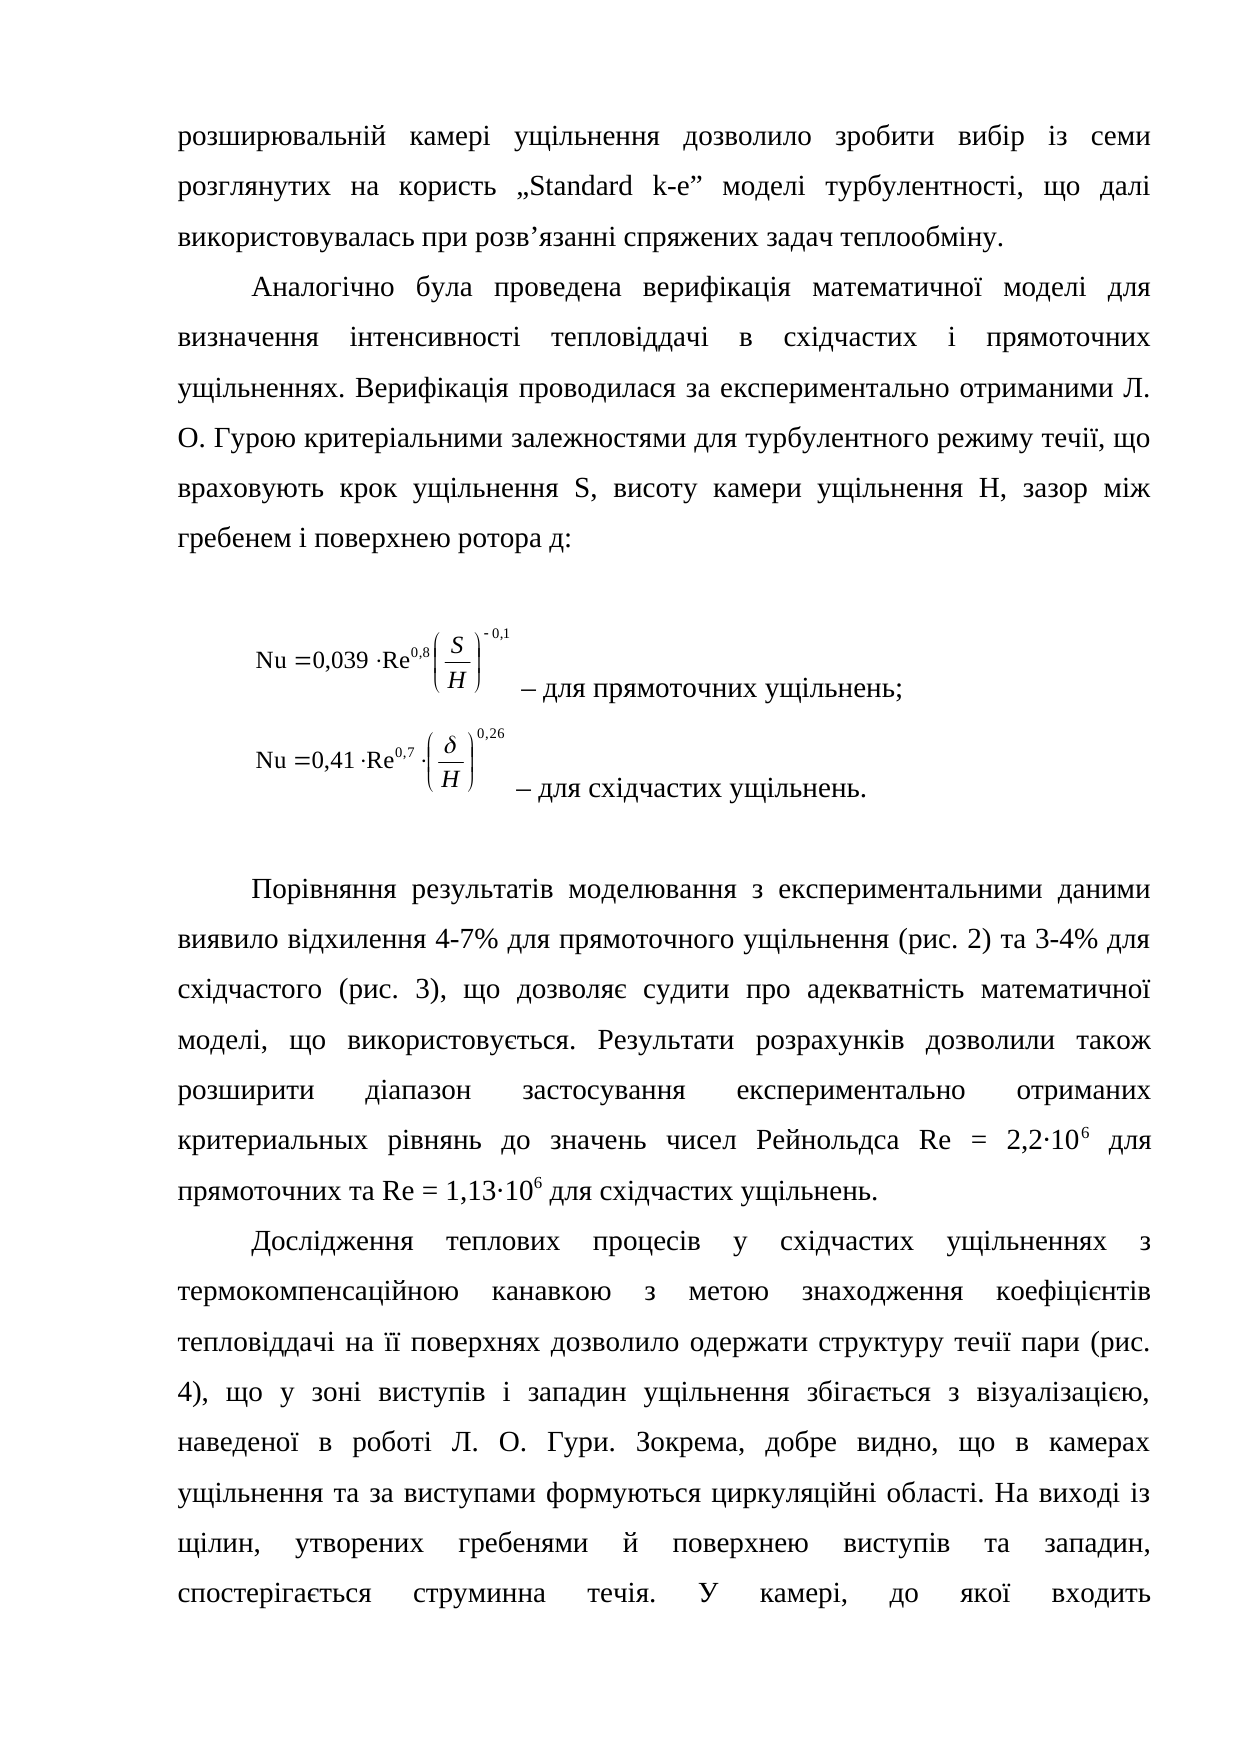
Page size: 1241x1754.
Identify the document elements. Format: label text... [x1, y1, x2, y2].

text Порівняння результатів моделювання з експериментальними даними виявило відхилення 4-7% для прямоточного ущільнення (рис. 2) та 3-4% для східчастого (рис. 3), що дозволяє судити про адекватність математичної моделі, що використовується. Результати розрахунків дозволили також розширити діапазон застосування експериментально отриманих критериальных рівнянь до значень чисел Рейнольдса Re = 2,2∙106 для прямоточних та Re = 1,13·106 для східчастих ущільнень. [177, 871, 1152, 1206]
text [177, 118, 1152, 252]
text – для прямоточних ущільнень; [177, 621, 1152, 704]
text – для східчастих ущільнень. [177, 721, 1152, 804]
text Аналогічно була проведена верифікація математичної моделі для визначення інтенсивності тепловіддачі в східчастих і прямоточних ущільненнях. Верифікація проводилася за експериментально отриманими Л. О. Гурою критеріальними залежностями для турбулентного режиму течії, що враховують крок ущільнення S, висоту камери ущільнення H, зазор між гребенем і поверхнею ротора д: [177, 269, 1152, 554]
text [177, 1223, 1152, 1609]
